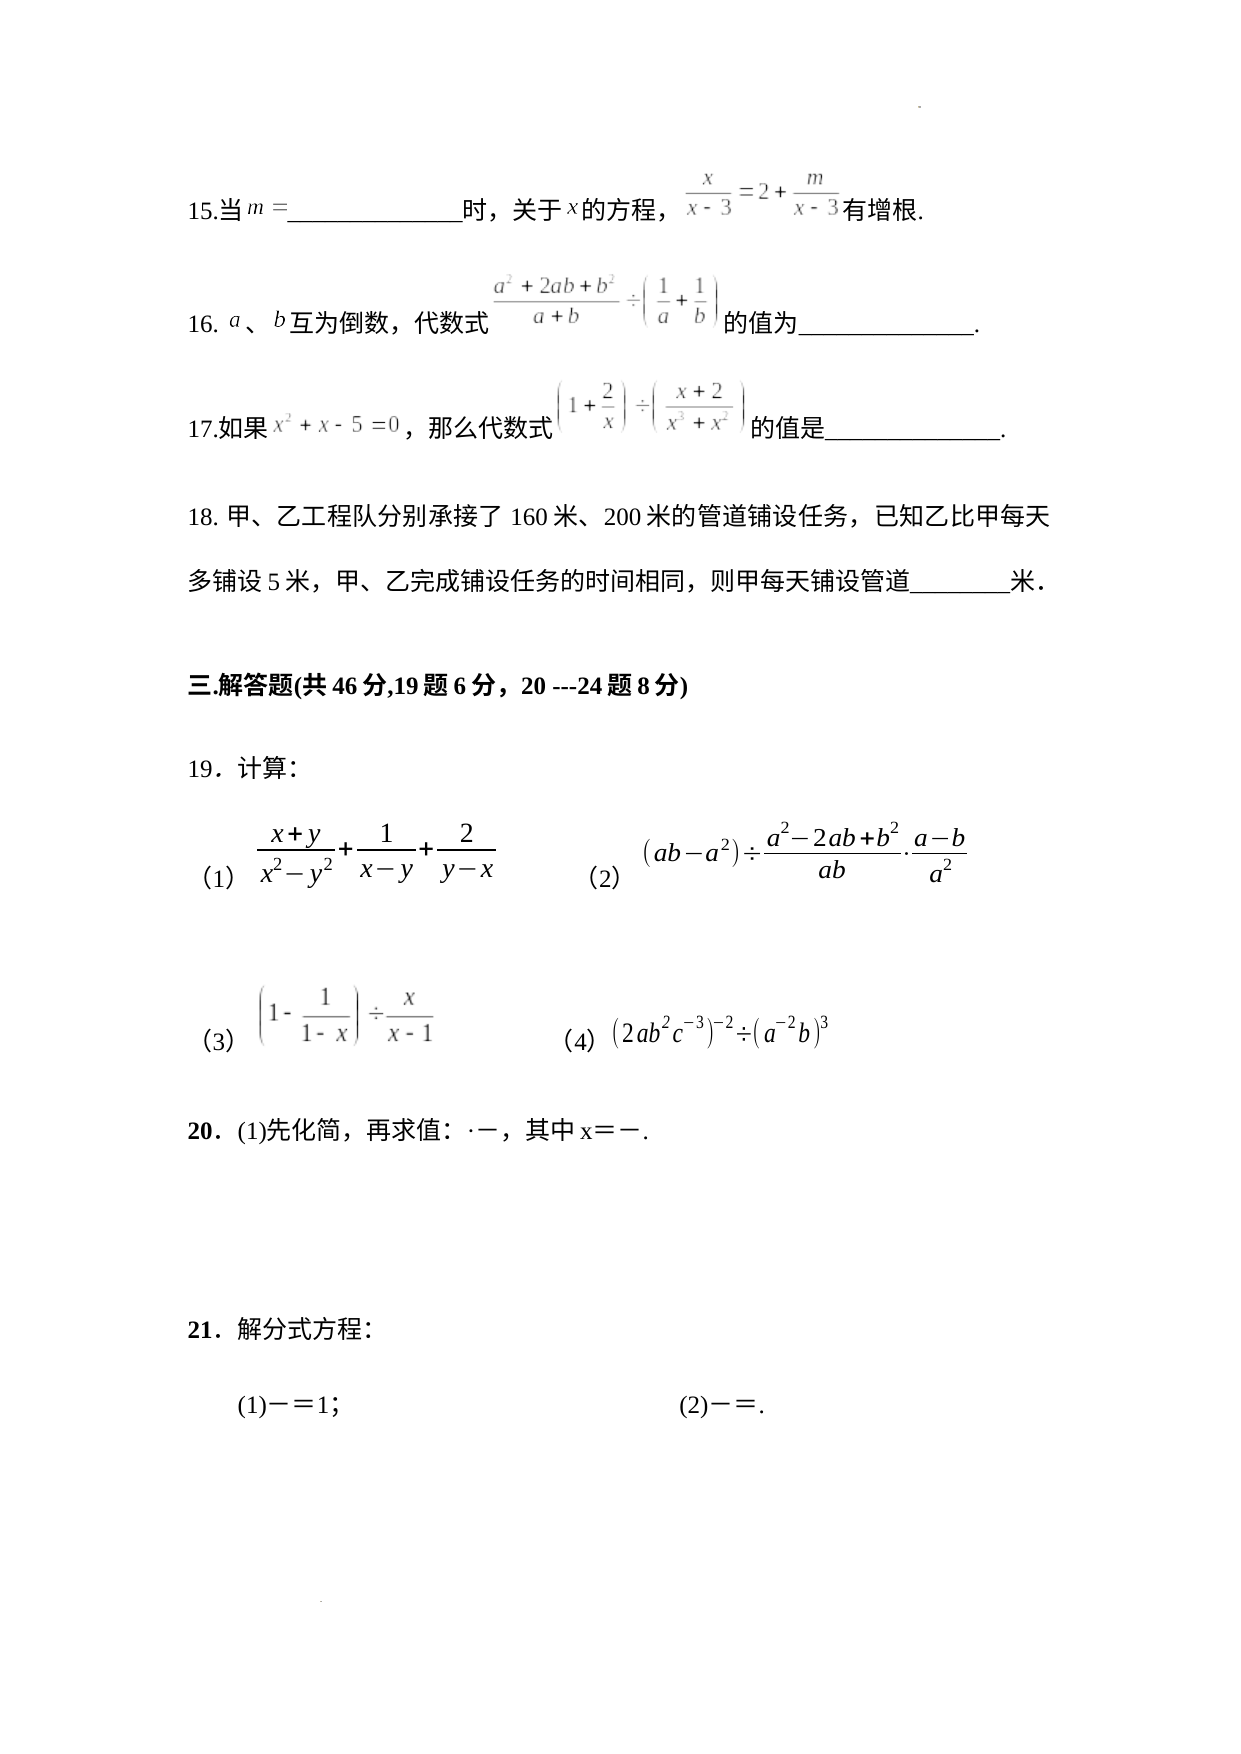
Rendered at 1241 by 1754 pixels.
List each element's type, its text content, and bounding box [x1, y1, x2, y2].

text （3） （4） [187, 980, 1053, 1078]
text (1)－＝1； (2)－＝. [187, 1371, 1053, 1436]
text 17.如果，那么代数式的值是______________. [187, 375, 1053, 473]
text 20．(1)先化简，再求值：·－，其中x＝－. [187, 1096, 1053, 1161]
text （1） （2） [187, 818, 1053, 915]
text 18. 甲、乙工程队分别承接了160米、200米的管道铺设任务，已知乙比甲每天多铺设5米，甲、乙完成铺设任务的时间相同，则甲每天铺设管道________米． [187, 482, 1053, 612]
text 19．计算： [187, 734, 1053, 799]
text 三.解答题(共46分,19题6分，20 ---24题8分) [187, 651, 1053, 716]
text 15.当______________时，关于的方程，有增根. [187, 162, 1053, 259]
text 16. 、互为倒数，代数式的值为______________. [187, 268, 1053, 366]
text 21．解分式方程： [187, 1295, 1053, 1360]
